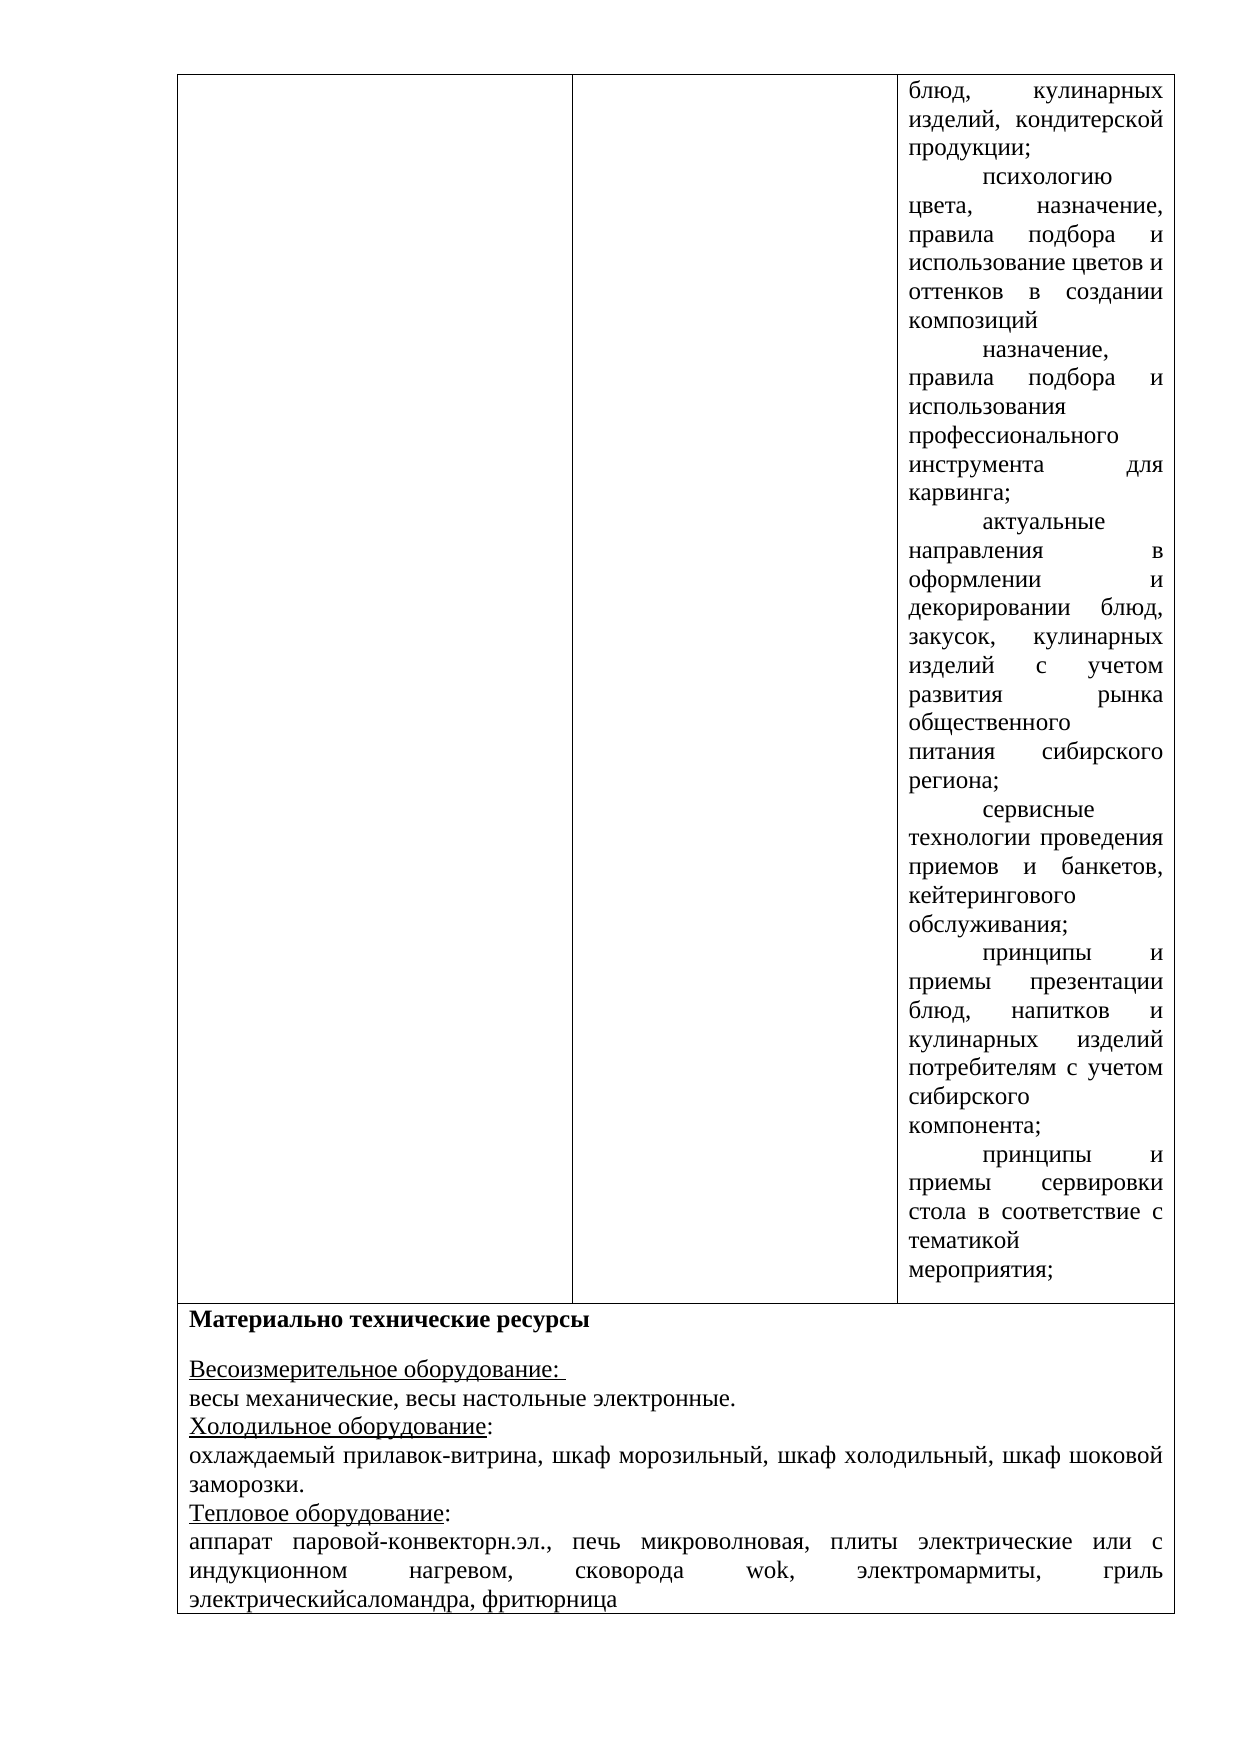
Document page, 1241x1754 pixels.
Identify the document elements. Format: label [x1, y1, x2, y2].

table_cell [178, 75, 572, 1303]
table_cell [573, 75, 897, 1303]
table_cell [898, 75, 1174, 1303]
table_cell [178, 1304, 1174, 1613]
